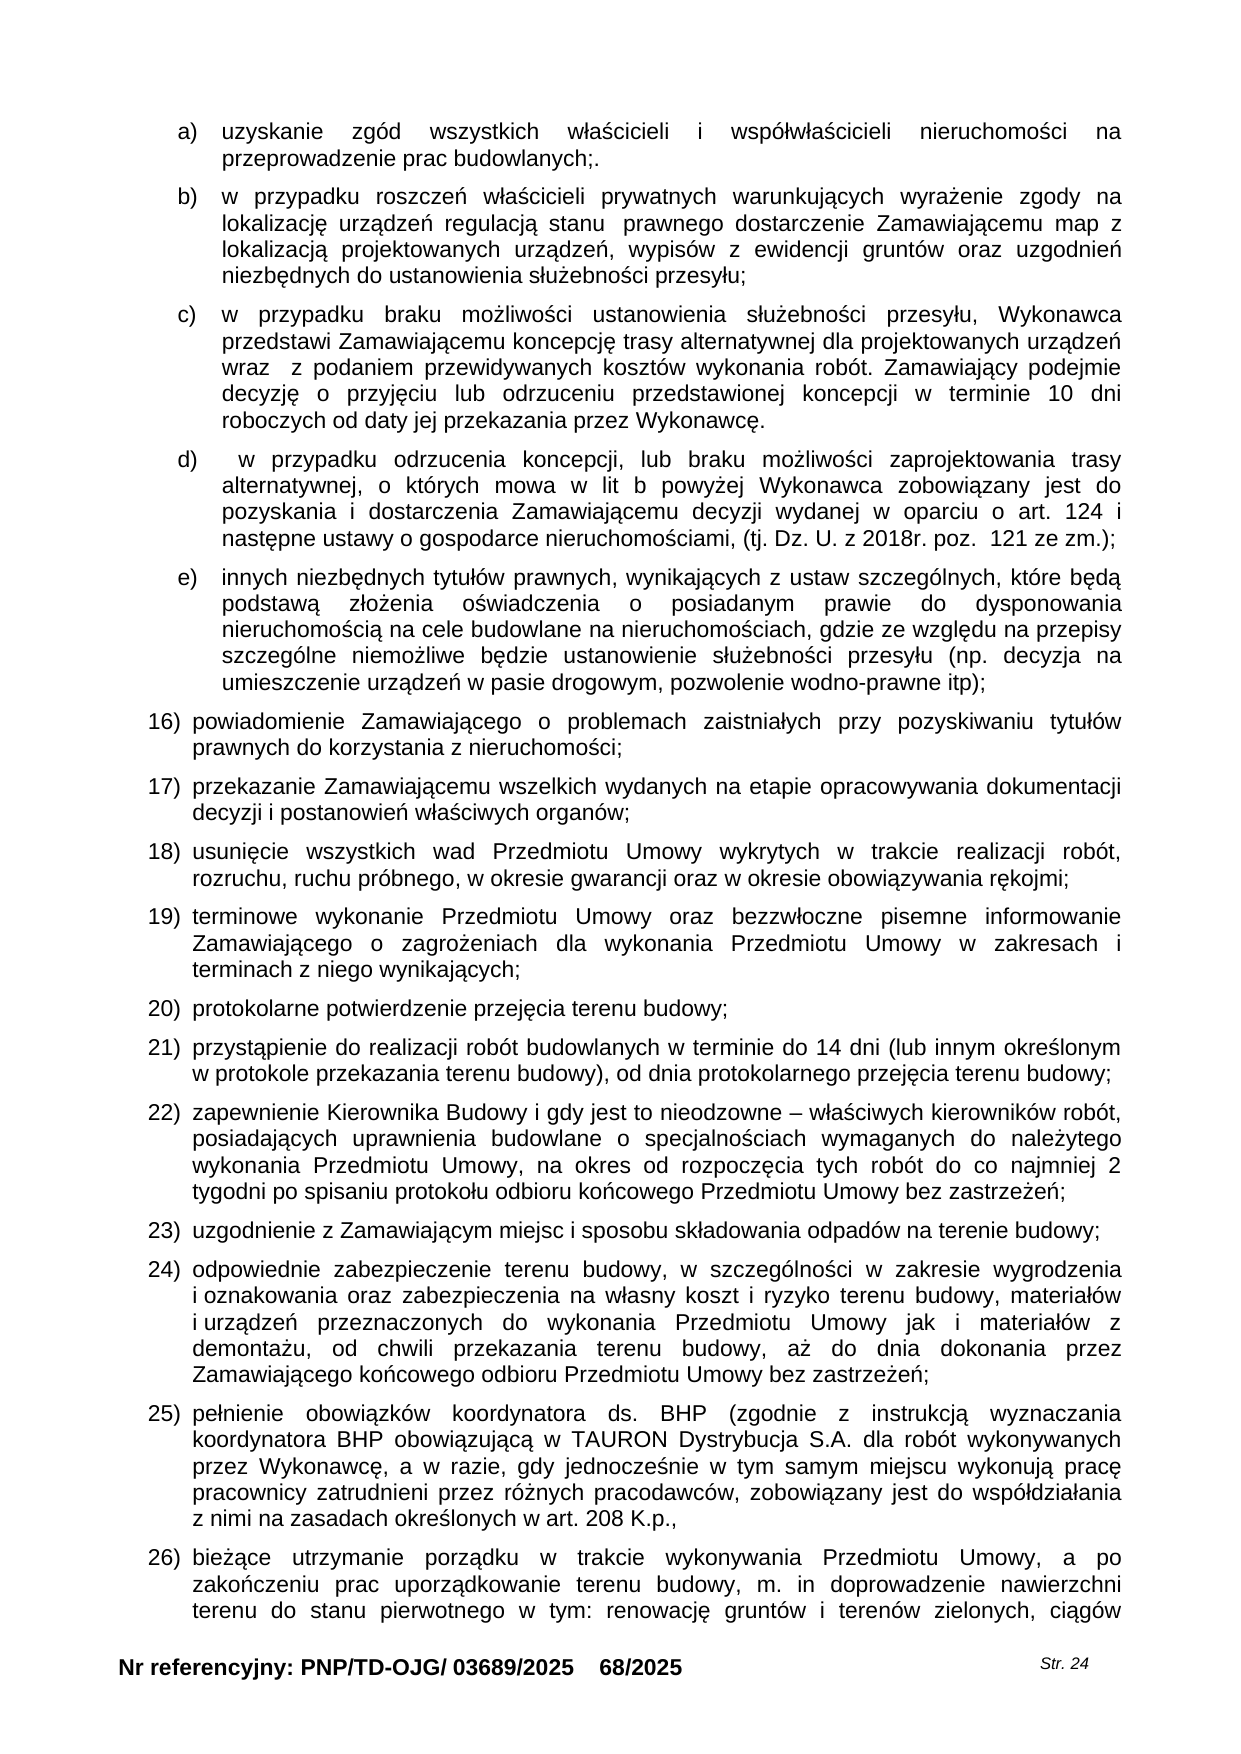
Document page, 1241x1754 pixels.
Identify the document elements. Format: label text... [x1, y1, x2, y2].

list uzyskanie zgód wszystkich właścicieli i współwłaścicieli nieruchomości na przeprowadzenie prac budowlanych;. [177, 118, 1122, 171]
list uzgodnienie z Zamawiającym miejsc i sposobu składowania odpadów na terenie budowy; [148, 1217, 1122, 1243]
list w przypadku roszczeń właścicieli prywatnych warunkujących wyrażenie zgody na lokalizację urządzeń regulacją stanu prawnego dostarczenie Zamawiającemu map z lokalizacją projektowanych urządzeń, wypisów z ewidencji gruntów oraz uzgodnień niezbędnych do ustanowienia służebności przesyłu; [177, 183, 1122, 289]
list terminowe wykonanie Przedmiotu Umowy oraz bezzwłoczne pisemne informowanie Zamawiającego o zagrożeniach dla wykonania Przedmiotu Umowy w zakresach i terminach z niego wynikających; [148, 903, 1122, 982]
list w przypadku odrzucenia koncepcji, lub braku możliwości zaprojektowania trasy alternatywnej, o których mowa w lit b powyżej Wykonawca zobowiązany jest do pozyskania i dostarczenia Zamawiającemu decyzji wydanej w oparciu o art. 124 i następne ustawy o gospodarce nieruchomościami, (tj. Dz. U. z 2018r. poz. 121 ze zm.); [177, 446, 1122, 551]
list protokolarne potwierdzenie przejęcia terenu budowy; [148, 995, 1122, 1021]
list w przypadku braku możliwości ustanowienia służebności przesyłu, Wykonawca przedstawi Zamawiającemu koncepcję trasy alternatywnej dla projektowanych urządzeń wraz z podaniem przewidywanych kosztów wykonania robót. Zamawiający podejmie decyzję o przyjęciu lub odrzuceniu przedstawionej koncepcji w terminie 10 dni roboczych od daty jej przekazania przez Wykonawcę. [177, 301, 1122, 433]
list usunięcie wszystkich wad Przedmiotu Umowy wykrytych w trakcie realizacji robót, rozruchu, ruchu próbnego, w okresie gwarancji oraz w okresie obowiązywania rękojmi; [148, 838, 1122, 891]
list odpowiednie zabezpieczenie terenu budowy, w szczególności w zakresie wygrodzenia i oznakowania oraz zabezpieczenia na własny koszt i ryzyko terenu budowy, materiałów i urządzeń przeznaczonych do wykonania Przedmiotu Umowy jak i materiałów z demontażu, od chwili przekazania terenu budowy, aż do dnia dokonania przez Zamawiającego końcowego odbioru Przedmiotu Umowy bez zastrzeżeń; [148, 1256, 1122, 1387]
list innych niezbędnych tytułów prawnych, wynikających z ustaw szczególnych, które będą podstawą złożenia oświadczenia o posiadanym prawie do dysponowania nieruchomością na cele budowlane na nieruchomościach, gdzie ze względu na przepisy szczególne niemożliwe będzie ustanowienie służebności przesyłu (np. decyzja na umieszczenie urządzeń w pasie drogowym, pozwolenie wodno-prawne itp); [177, 563, 1122, 695]
list zapewnienie Kierownika Budowy i gdy jest to nieodzowne – właściwych kierowników robót, posiadających uprawnienia budowlane o specjalnościach wymaganych do należytego wykonania Przedmiotu Umowy, na okres od rozpoczęcia tych robót do co najmniej 2 tygodni po spisaniu protokołu odbioru końcowego Przedmiotu Umowy bez zastrzeżeń; [148, 1099, 1122, 1204]
list pełnienie obowiązków koordynatora ds. BHP (zgodnie z instrukcją wyznaczania koordynatora BHP obowiązującą w TAURON Dystrybucja S.A. dla robót wykonywanych przez Wykonawcę, a w razie, gdy jednocześnie w tym samym miejscu wykonują pracę pracownicy zatrudnieni przez różnych pracodawców, zobowiązany jest do współdziałania z nimi na zasadach określonych w art. 208 K.p., [148, 1400, 1122, 1532]
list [148, 1544, 1122, 1623]
list przekazanie Zamawiającemu wszelkich wydanych na etapie opracowywania dokumentacji decyzji i postanowień właściwych organów; [148, 773, 1122, 826]
list przystąpienie do realizacji robót budowlanych w terminie do 14 dni (lub innym określonym w protokole przekazania terenu budowy), od dnia protokolarnego przejęcia terenu budowy; [148, 1034, 1122, 1086]
list powiadomienie Zamawiającego o problemach zaistniałych przy pozyskiwaniu tytułów prawnych do korzystania z nieruchomości; [148, 708, 1122, 760]
